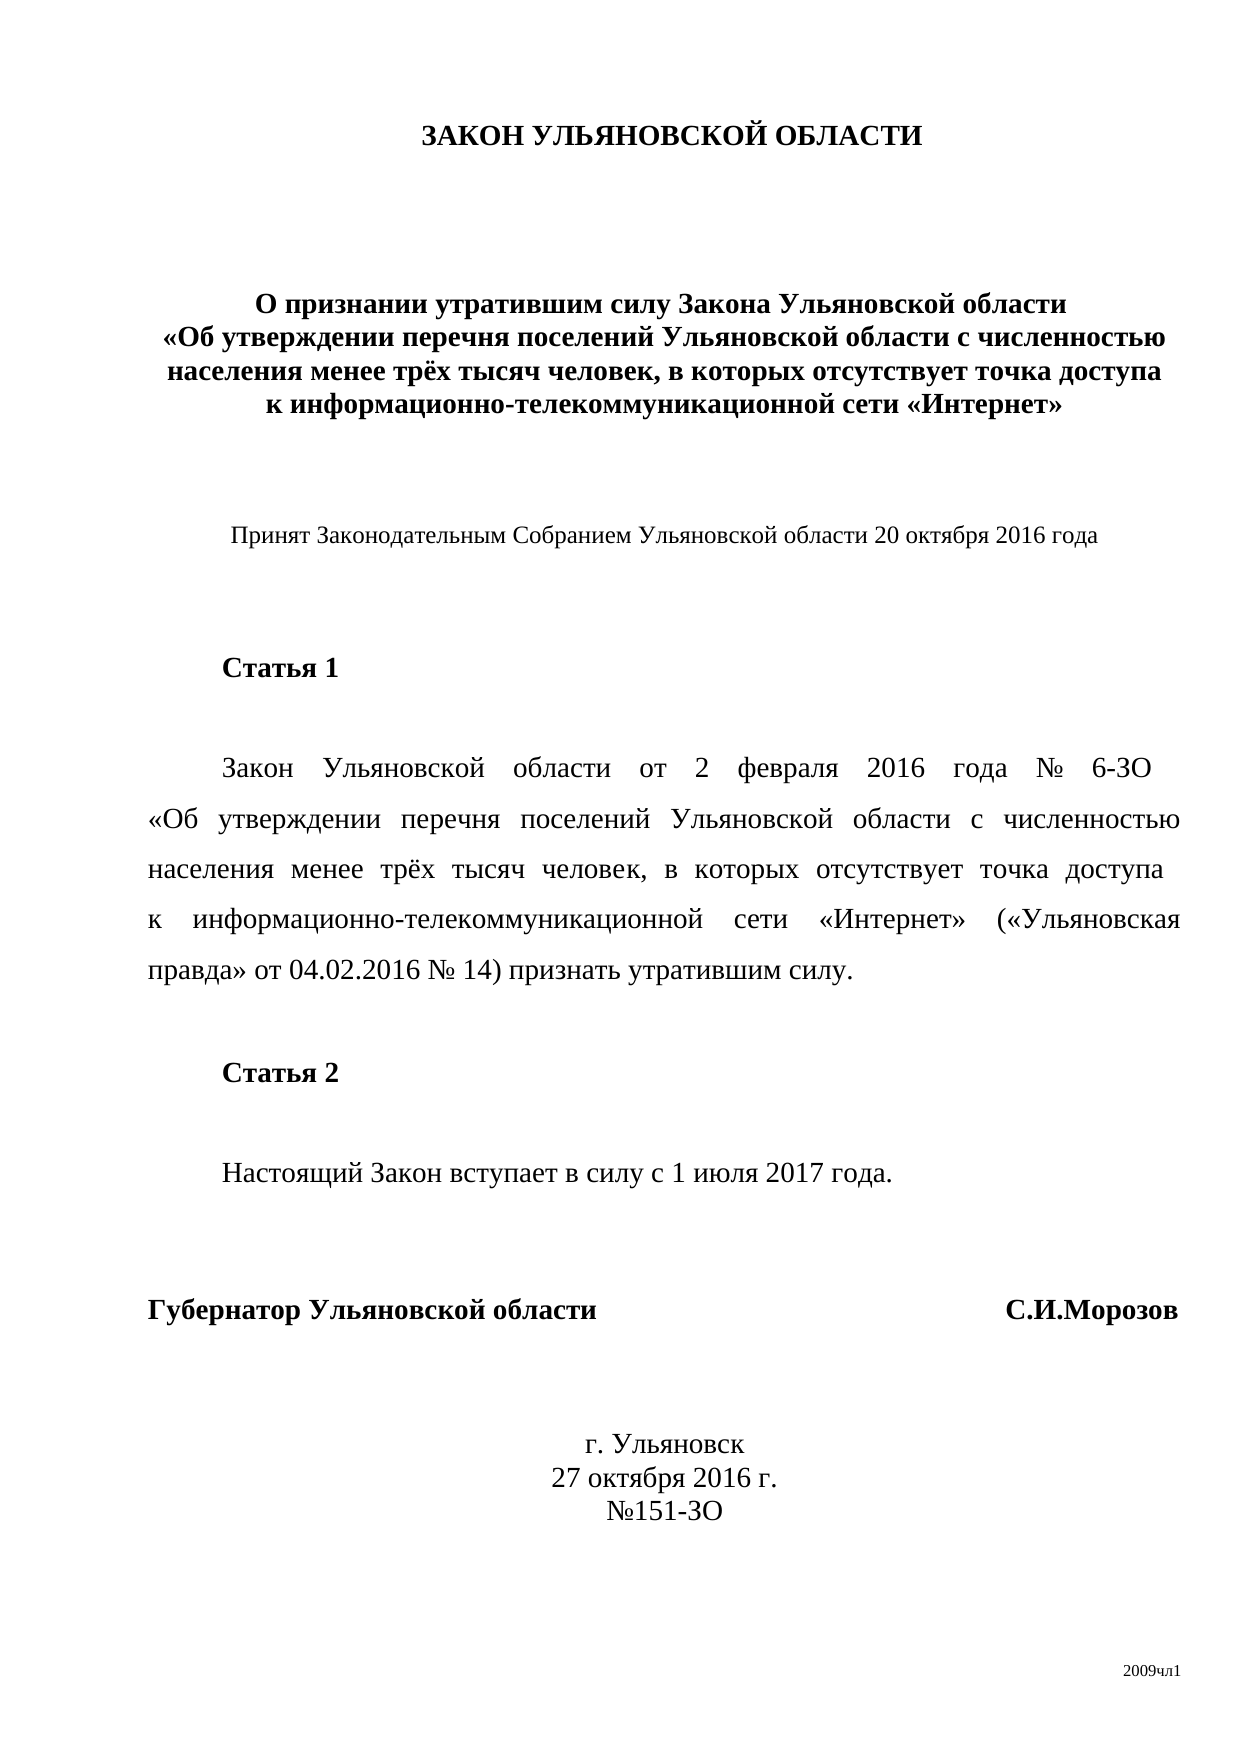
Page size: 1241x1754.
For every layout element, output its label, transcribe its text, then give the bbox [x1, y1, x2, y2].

text Настоящий Закон вступает в силу с 1 июля 2017 года. [148, 1156, 1181, 1189]
text ЗАКОН УЛЬЯНОВСКОЙ ОБЛАСТИ [162, 118, 1181, 152]
text Закон Ульяновской области от 2 февраля 2016 года № 6-ЗО «Об утверждении перечня поселений Ульяновской области с численностью населения менее трёх тысяч человек, в которых отсутствует точка доступа к информационно-телекоммуникационной сети «Интернет» («Ульяновская правда» от 04.02.2016 № 14) признать утратившим силу. [148, 751, 1181, 985]
text №151-ЗО [148, 1493, 1181, 1527]
text к информационно-телекоммуникационной сети «Интернет» [148, 386, 1181, 420]
text 27 октября . [148, 1460, 1181, 1493]
text Статья 2 [148, 1055, 1181, 1088]
text Принят Законодательным Собранием Ульяновской области 20 октября 2016 года [148, 521, 1181, 549]
text Губернатор Ульяновской области С.И.Морозов [148, 1292, 1181, 1326]
text Статья 1 [148, 650, 1181, 683]
text О признании утратившим силу Закона Ульяновской области «Об утверждении перечня поселений Ульяновской области с численностью населения менее трёх тысяч человек, в которых отсутствует точка доступа [148, 286, 1181, 386]
text г. Ульяновск [148, 1426, 1181, 1460]
